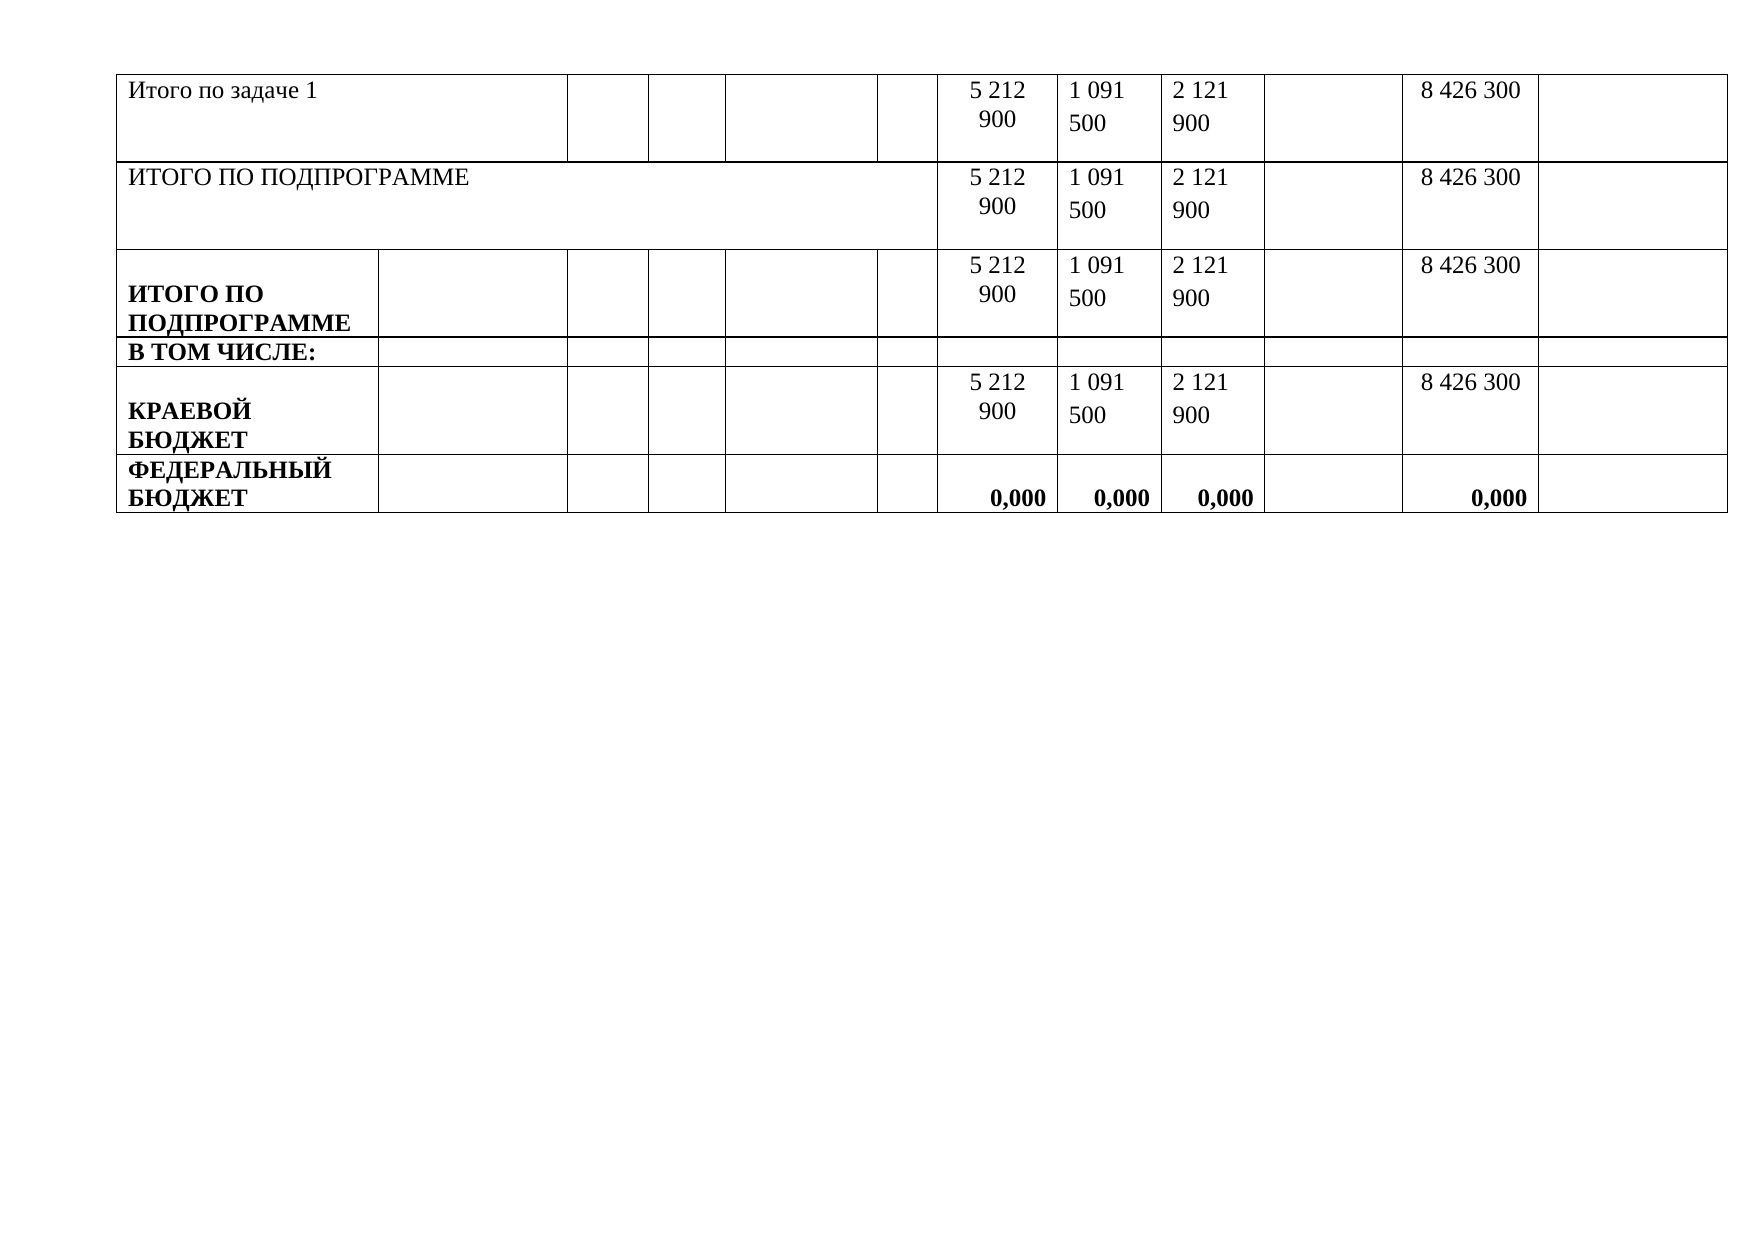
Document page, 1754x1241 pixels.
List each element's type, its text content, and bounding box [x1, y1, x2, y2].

table_cell [1539, 455, 1727, 512]
table_cell 1 091 500 [1058, 367, 1161, 454]
table_cell [649, 75, 725, 161]
table_cell [878, 367, 937, 454]
table_cell [1539, 367, 1727, 454]
table_cell 2 121 900 [1162, 75, 1264, 161]
table_cell [726, 367, 877, 454]
table_cell 1 091 500 [1058, 75, 1161, 161]
table_cell [726, 455, 877, 512]
table_cell Итого по задаче 1 [117, 75, 567, 161]
table_cell [649, 250, 725, 336]
table_cell [1265, 75, 1402, 161]
table_cell [1162, 338, 1264, 366]
table_cell 8 426 300 [1403, 367, 1538, 454]
table_cell 0,000 [938, 455, 1057, 512]
table_cell 8 426 300 [1403, 250, 1538, 336]
table_cell [1265, 250, 1402, 336]
table_cell [1539, 163, 1727, 249]
table_cell [568, 367, 648, 454]
table_cell [568, 455, 648, 512]
table_cell 1 091 500 [1058, 163, 1161, 249]
table_cell 2 121 900 [1162, 367, 1264, 454]
table_cell [379, 367, 567, 454]
table_cell [379, 338, 567, 366]
table_cell В ТОМ ЧИСЛЕ: [117, 338, 378, 366]
table_cell [878, 338, 937, 366]
table_cell [726, 75, 877, 161]
table_cell 1 091 500 [1058, 250, 1161, 336]
table_cell [568, 250, 648, 336]
table_cell [649, 455, 725, 512]
table_cell 5 212 900 [938, 367, 1057, 454]
table_cell 8 426 300 [1403, 163, 1538, 249]
table_cell КРАЕВОЙ БЮДЖЕТ [117, 367, 378, 454]
table_cell [1403, 338, 1538, 366]
table_cell [1539, 250, 1727, 336]
table_cell 2 121 900 [1162, 250, 1264, 336]
table_cell [1539, 75, 1727, 161]
table_cell 5 212 900 [938, 250, 1057, 336]
table_cell [649, 367, 725, 454]
table_cell [878, 75, 937, 161]
table_cell 5 212 900 [938, 163, 1057, 249]
table_cell ИТОГО ПО ПОДПРОГРАММЕ [117, 250, 378, 336]
table_cell [1265, 367, 1402, 454]
table_cell 0,000 [1162, 455, 1264, 512]
table_cell [1265, 338, 1402, 366]
table_cell [938, 338, 1057, 366]
table_cell [878, 250, 937, 336]
table_cell [1058, 338, 1161, 366]
table_cell [1265, 163, 1402, 249]
table_cell ФЕДЕРАЛЬНЫЙ БЮДЖЕТ [117, 455, 378, 512]
table_cell [1265, 455, 1402, 512]
table_cell [568, 75, 648, 161]
table_cell 0,000 [1058, 455, 1161, 512]
table_cell 8 426 300 [1403, 75, 1538, 161]
table_cell [379, 455, 567, 512]
table_cell ИТОГО ПО ПОДПРОГРАММЕ [117, 163, 937, 249]
table_cell [1539, 338, 1727, 366]
table_cell [379, 250, 567, 336]
table_cell 2 121 900 [1162, 163, 1264, 249]
table_cell [878, 455, 937, 512]
table_cell [568, 338, 648, 366]
table_cell [726, 338, 877, 366]
table_cell [649, 338, 725, 366]
table_cell [726, 250, 877, 336]
table_cell 5 212 900 [938, 75, 1057, 161]
table_cell 0,000 [1403, 455, 1538, 512]
